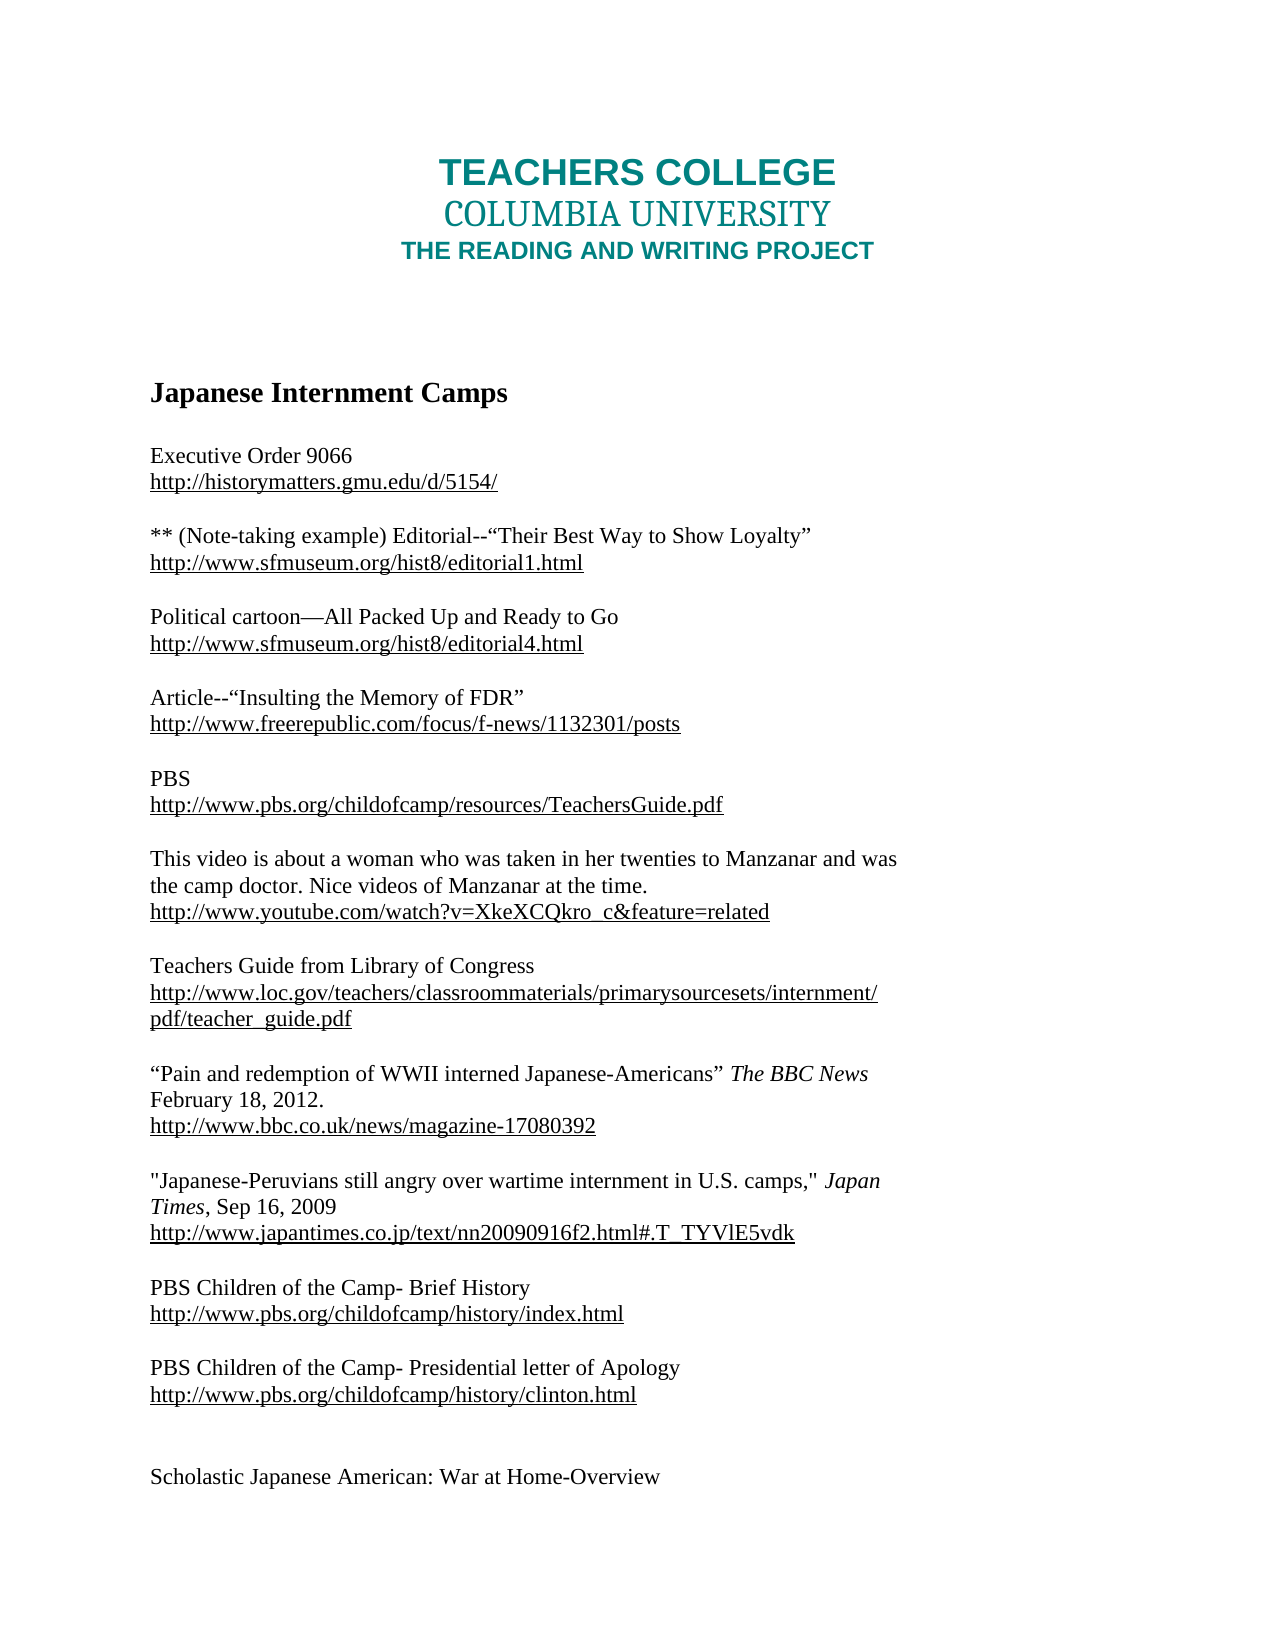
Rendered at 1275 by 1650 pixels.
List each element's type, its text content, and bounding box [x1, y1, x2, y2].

text Executive Order 9066 [150, 442, 1125, 468]
subtitle Japanese Internment Camps [150, 375, 1125, 409]
text Teachers Guide from Library of Congress [150, 952, 1125, 979]
text http://www.pbs.org/childofcamp/history/index.html [150, 1300, 1125, 1326]
text http://www.sfmuseum.org/hist8/editorial1.html [150, 549, 1125, 575]
text pdf/teacher_guide.pdf [150, 1005, 1125, 1032]
text PBS Children of the Camp‐ Brief History [150, 1274, 1125, 1300]
text PBS [150, 765, 1125, 791]
text ** (Note‐taking example) Editorial‐‐“Their Best Way to Show Loyalty” [150, 522, 1125, 549]
text PBS Children of the Camp‐ Presidential letter of Apology [150, 1354, 1125, 1381]
text http://www.pbs.org/childofcamp/history/clinton.html [150, 1381, 1125, 1407]
text http://www.bbc.co.uk/news/magazine‐17080392 [150, 1112, 1125, 1139]
text “Pain and redemption of WWII interned Japanese‐Americans” The BBC News [150, 1059, 1125, 1086]
text Political cartoon—All Packed Up and Ready to Go [150, 603, 1125, 629]
text "Japanese‐Peruvians still angry over wartime internment in U.S. camps," Japan [150, 1167, 1125, 1193]
text http://www.pbs.org/childofcamp/resources/TeachersGuide.pdf [150, 791, 1125, 817]
text http://www.sfmuseum.org/hist8/editorial4.html [150, 629, 1125, 656]
text http://www.japantimes.co.jp/text/nn20090916f2.html#.T_TYVlE5vdk [150, 1219, 1125, 1246]
text This video is about a woman who was taken in her twenties to Manzanar and was [150, 845, 1125, 872]
text http://www.youtube.com/watch?v=XkeXCQkro_c&feature=related [150, 898, 1125, 924]
text Scholastic Japanese American: War at Home‐Overview [150, 1463, 1125, 1489]
text Article‐‐“Insulting the Memory of FDR” [150, 684, 1125, 710]
text http://www.loc.gov/teachers/classroommaterials/primarysourcesets/internment/ [150, 979, 1125, 1005]
text the camp doctor. Nice videos of Manzanar at the time. [150, 872, 1125, 898]
text February 18, 2012. [150, 1086, 1125, 1112]
text http://historymatters.gmu.edu/d/5154/ [150, 468, 1125, 494]
text Times, Sep 16, 2009 [150, 1193, 1125, 1219]
text http://www.freerepublic.com/focus/f‐news/1132301/posts [150, 710, 1125, 737]
